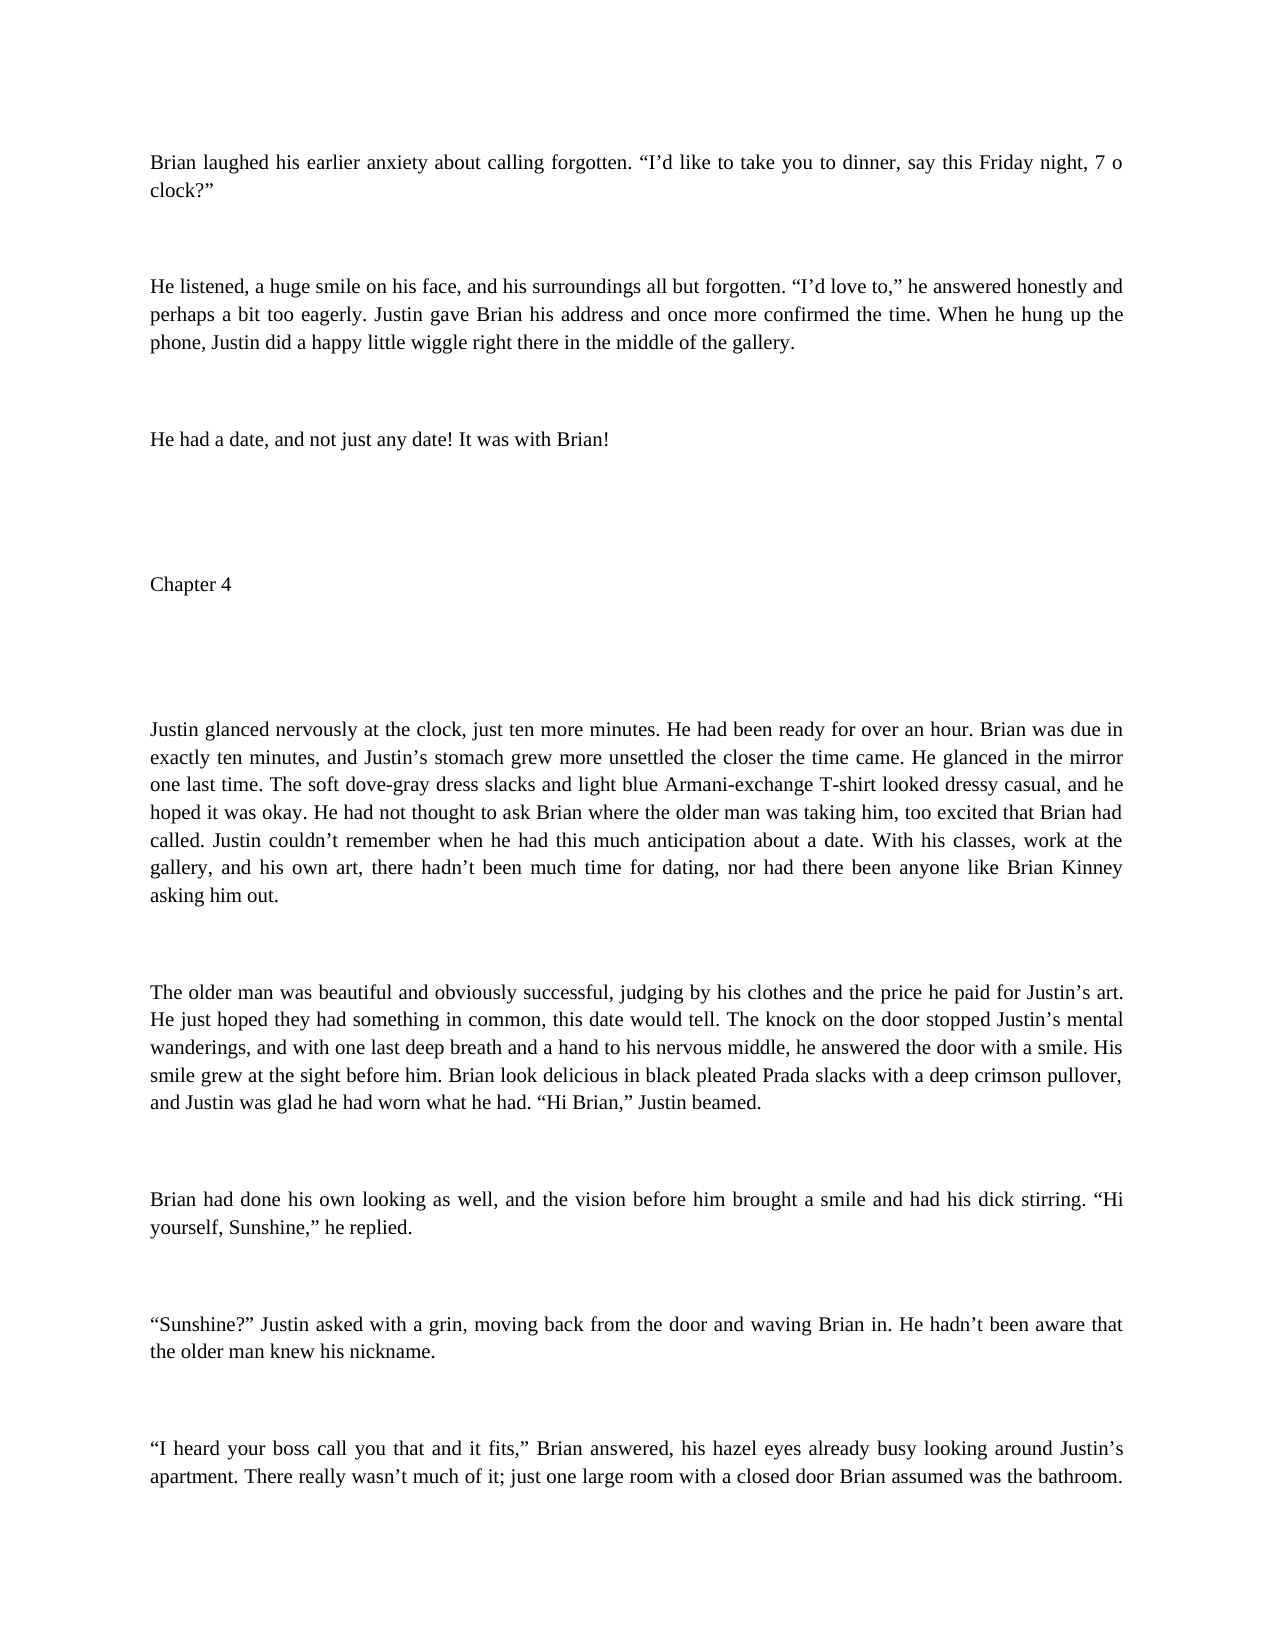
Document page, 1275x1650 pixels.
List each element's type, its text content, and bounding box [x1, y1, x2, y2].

text He had a date, and not just any date! It was with Brian! [150, 427, 1125, 451]
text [150, 1436, 1125, 1488]
text Chapter 4 [150, 572, 1125, 596]
text Justin glanced nervously at the clock, just ten more minutes. He had been ready for over an hour. Brian was due in exactly ten minutes, and Justin’s stomach grew more unsettled the closer the time came. He glanced in the mirror one last time. The soft dove-gray dress slacks and light blue Armani-exchange T-shirt looked dressy casual, and he hoped it was okay. He had not thought to ask Brian where the older man was taking him, too excited that Brian had called. Justin couldn’t remember when he had this much anticipation about a date. With his classes, work at the gallery, and his own art, there hadn’t been much time for dating, nor had there been anyone like Brian Kinney asking him out. [150, 717, 1125, 907]
text The older man was beautiful and obviously successful, judging by his clothes and the price he paid for Justin’s art. He just hoped they had something in common, this date would tell. The knock on the door stopped Justin’s mental wanderings, and with one last deep breath and a hand to his nervous middle, he answered the door with a smile. His smile grew at the sight before him. Brian look delicious in black pleated Prada slacks with a deep crimson pullover, and Justin was glad he had worn what he had. “Hi Brian,” Justin beamed. [150, 980, 1125, 1114]
text “Sunshine?” Justin asked with a grin, moving back from the door and waving Brian in. He hadn’t been aware that the older man knew his nickname. [150, 1311, 1125, 1363]
text Brian had done his own looking as well, and the vision before him brought a smile and had his dick stirring. “Hi yourself, Sunshine,” he replied. [150, 1187, 1125, 1239]
text He listened, a huge smile on his face, and his surroundings all but forgotten. “I’d love to,” he answered honestly and perhaps a bit too eagerly. Justin gave Brian his address and once more confirmed the time. When he hung up the phone, Justin did a happy little wiggle right there in the middle of the gallery. [150, 274, 1125, 354]
text Brian laughed his earlier anxiety about calling forgotten. “I’d like to take you to dinner, say this Friday night, 7 o clock?” [150, 150, 1125, 202]
